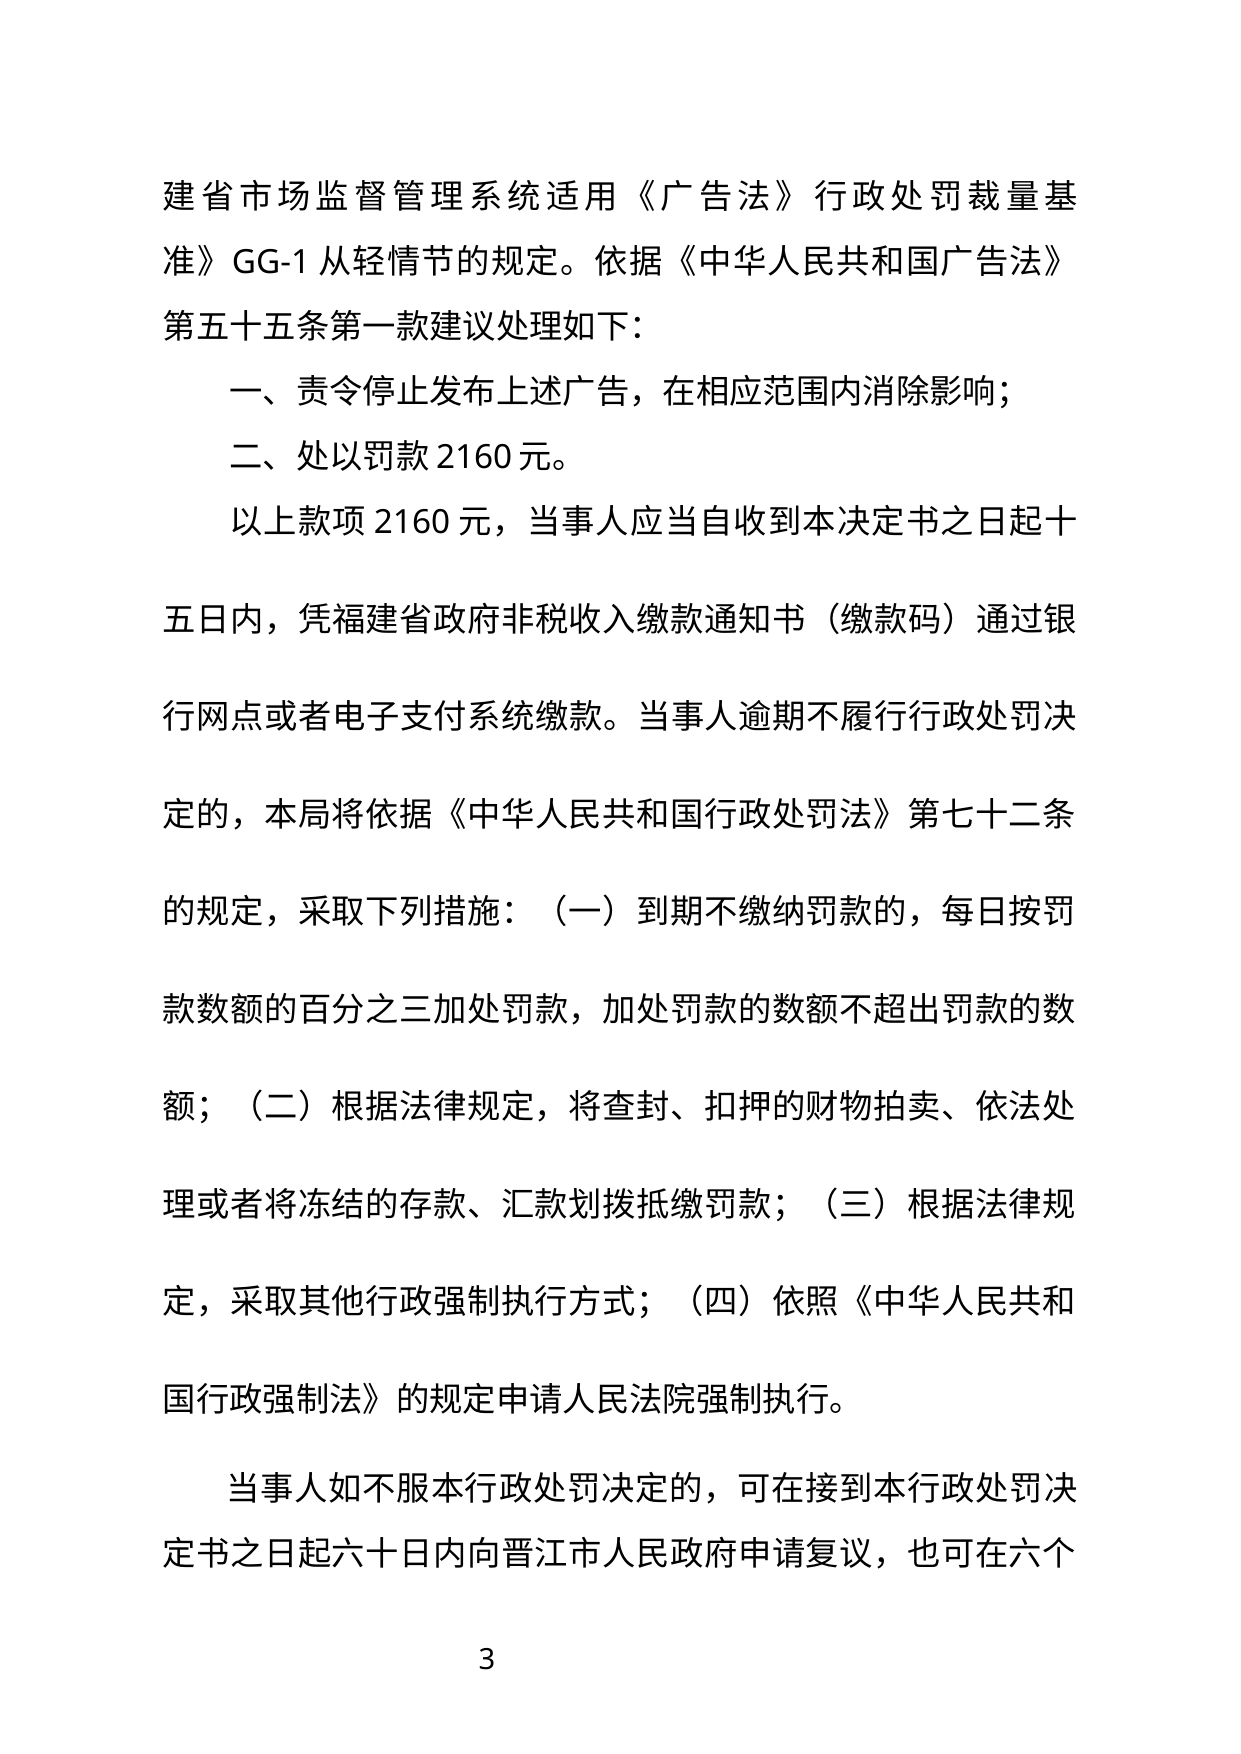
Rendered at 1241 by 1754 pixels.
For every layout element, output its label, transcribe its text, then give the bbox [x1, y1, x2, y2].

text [162, 1453, 1078, 1583]
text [162, 162, 1078, 357]
text 二、处以罚款2160元。 [162, 422, 1078, 487]
list 以上款项2160元，当事人应当自收到本决定书之日起十五日内，凭福建省政府非税收入缴款通知书（缴款码）通过银行网点或者电子支付系统缴款。当事人逾期不履行行政处罚决定的，本局将依据《中华人民共和国行政处罚法》第七十二条的规定，采取下列措施：（一）到期不缴纳罚款的，每日按罚款数额的百分之三加处罚款，加处罚款的数额不超出罚款的数额；（二）根据法律规定，将查封、扣押的财物拍卖、依法处理或者将冻结的存款、汇款划拨抵缴罚款；（三）根据法律规定，采取其他行政强制执行方式；（四）依照《中华人民共和国行政强制法》的规定申请人民法院强制执行。 [162, 487, 1078, 1429]
text 一、责令停止发布上述广告，在相应范围内消除影响； [162, 357, 1078, 422]
